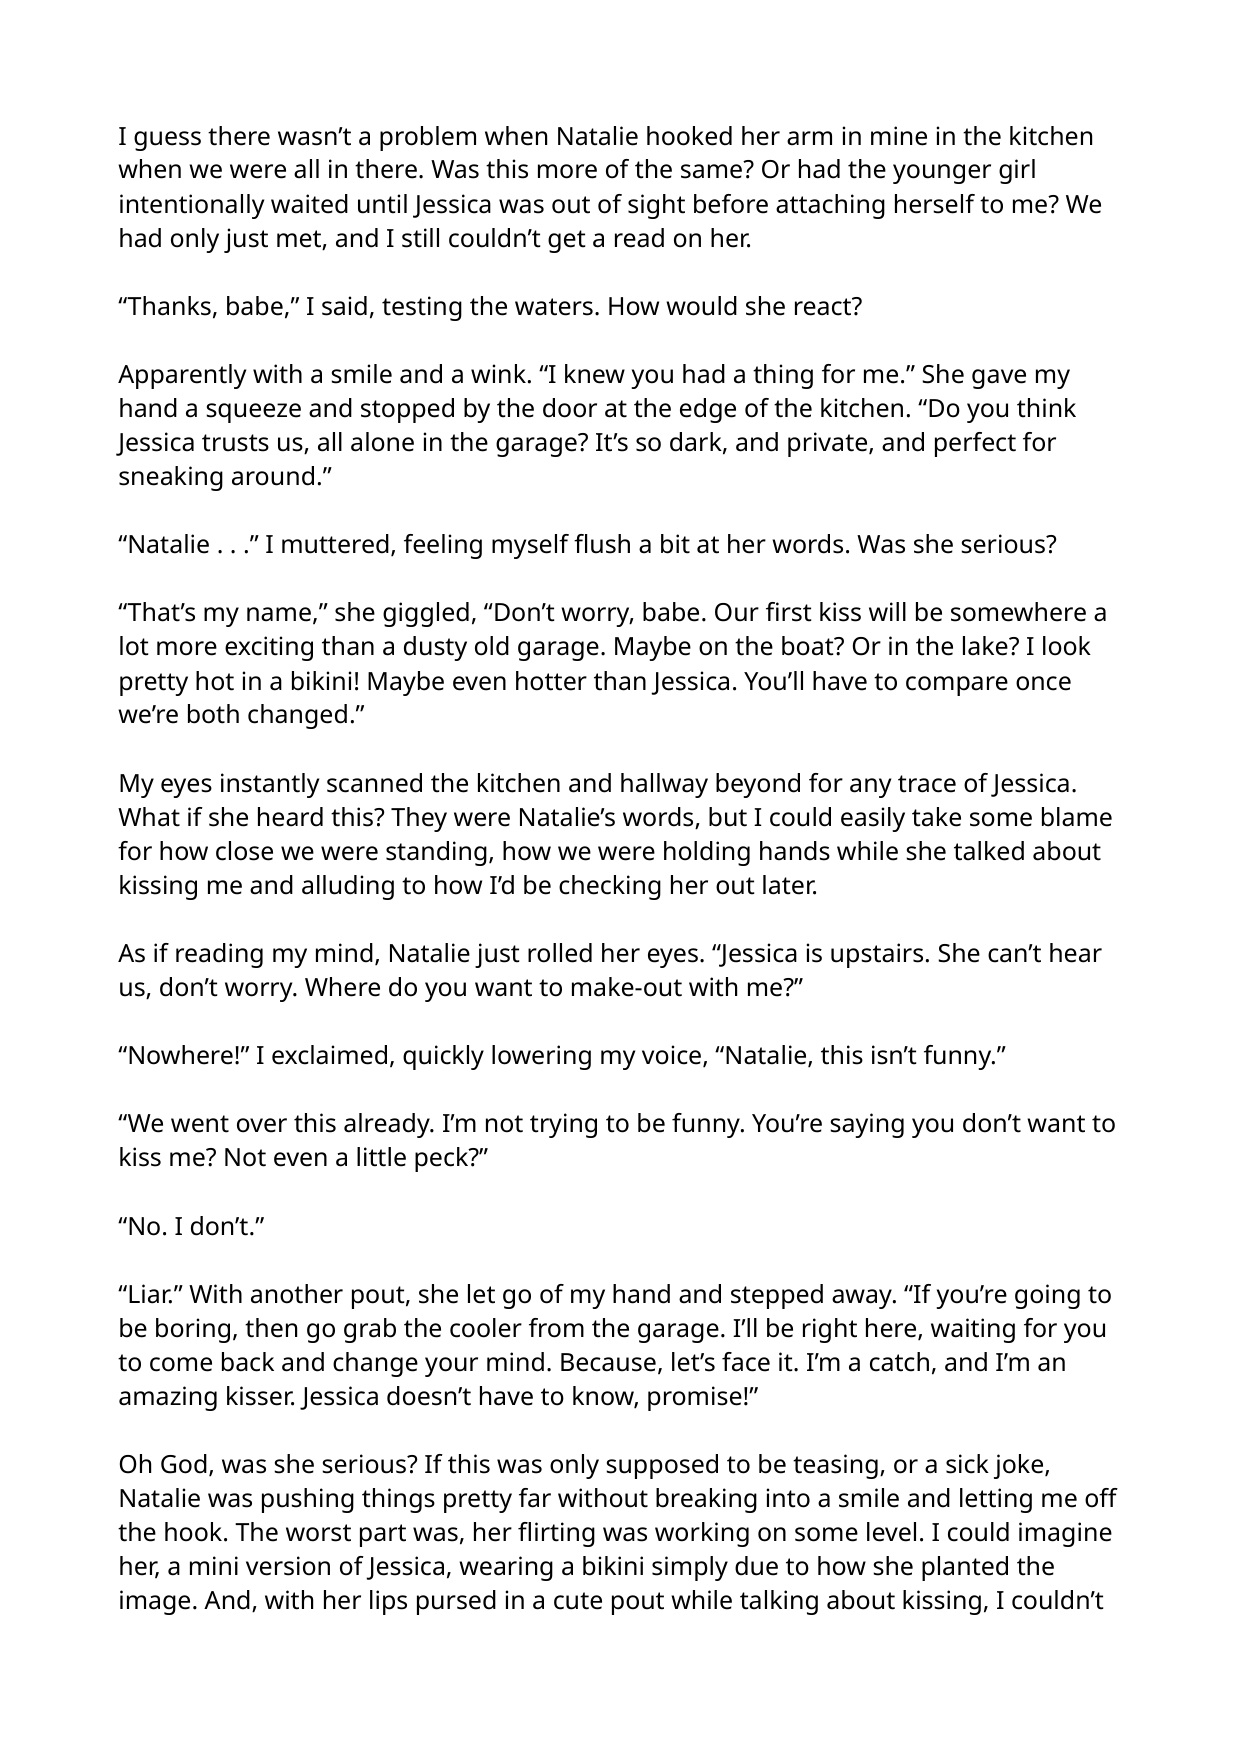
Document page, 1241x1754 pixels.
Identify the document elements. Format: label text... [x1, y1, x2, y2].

text As if reading my mind, Natalie just rolled her eyes. “Jessica is upstairs. She can’t hear us, don’t worry. Where do you want to make-out with me?” [118, 936, 1122, 1004]
text “Nowhere!” I exclaimed, quickly lowering my voice, “Natalie, this isn’t funny.” [118, 1038, 1122, 1072]
text I guess there wasn’t a problem when Natalie hooked her arm in mine in the kitchen when we were all in there. Was this more of the same? Or had the younger girl intentionally waited until Jessica was out of sight before attaching herself to me? We had only just met, and I still couldn’t get a read on her. [118, 118, 1122, 254]
text My eyes instantly scanned the kitchen and hallway beyond for any trace of Jessica. What if she heard this? They were Natalie’s words, but I could easily take some blame for how close we were standing, how we were holding hands while she talked about kissing me and alluding to how I’d be checking her out later. [118, 765, 1122, 902]
text “No. I don’t.” [118, 1208, 1122, 1242]
text Apparently with a smile and a wink. “I knew you had a thing for me.” She gave my hand a squeeze and stopped by the door at the edge of the kitchen. “Do you think Jessica trusts us, all alone in the garage? It’s so dark, and private, and perfect for sneaking around.” [118, 357, 1122, 493]
text “That’s my name,” she giggled, “Don’t worry, babe. Our first kiss will be somewhere a lot more exciting than a dusty old garage. Maybe on the boat? Or in the lake? I look pretty hot in a bikini! Maybe even hotter than Jessica. You’ll have to compare once we’re both changed.” [118, 595, 1122, 731]
text “We went over this already. I’m not trying to be funny. You’re saying you don’t want to kiss me? Not even a little peck?” [118, 1106, 1122, 1174]
text “Liar.” With another pout, she let go of my hand and stepped away. “If you’re going to be boring, then go grab the cooler from the garage. I’ll be right here, waiting for you to come back and change your mind. Because, let’s face it. I’m a catch, and I’m an amazing kisser. Jessica doesn’t have to know, promise!” [118, 1276, 1122, 1412]
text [118, 1447, 1122, 1617]
text “Natalie . . .” I muttered, feeling myself flush a bit at her words. Was she serious? [118, 527, 1122, 561]
text “Thanks, babe,” I said, testing the waters. How would she react? [118, 288, 1122, 322]
